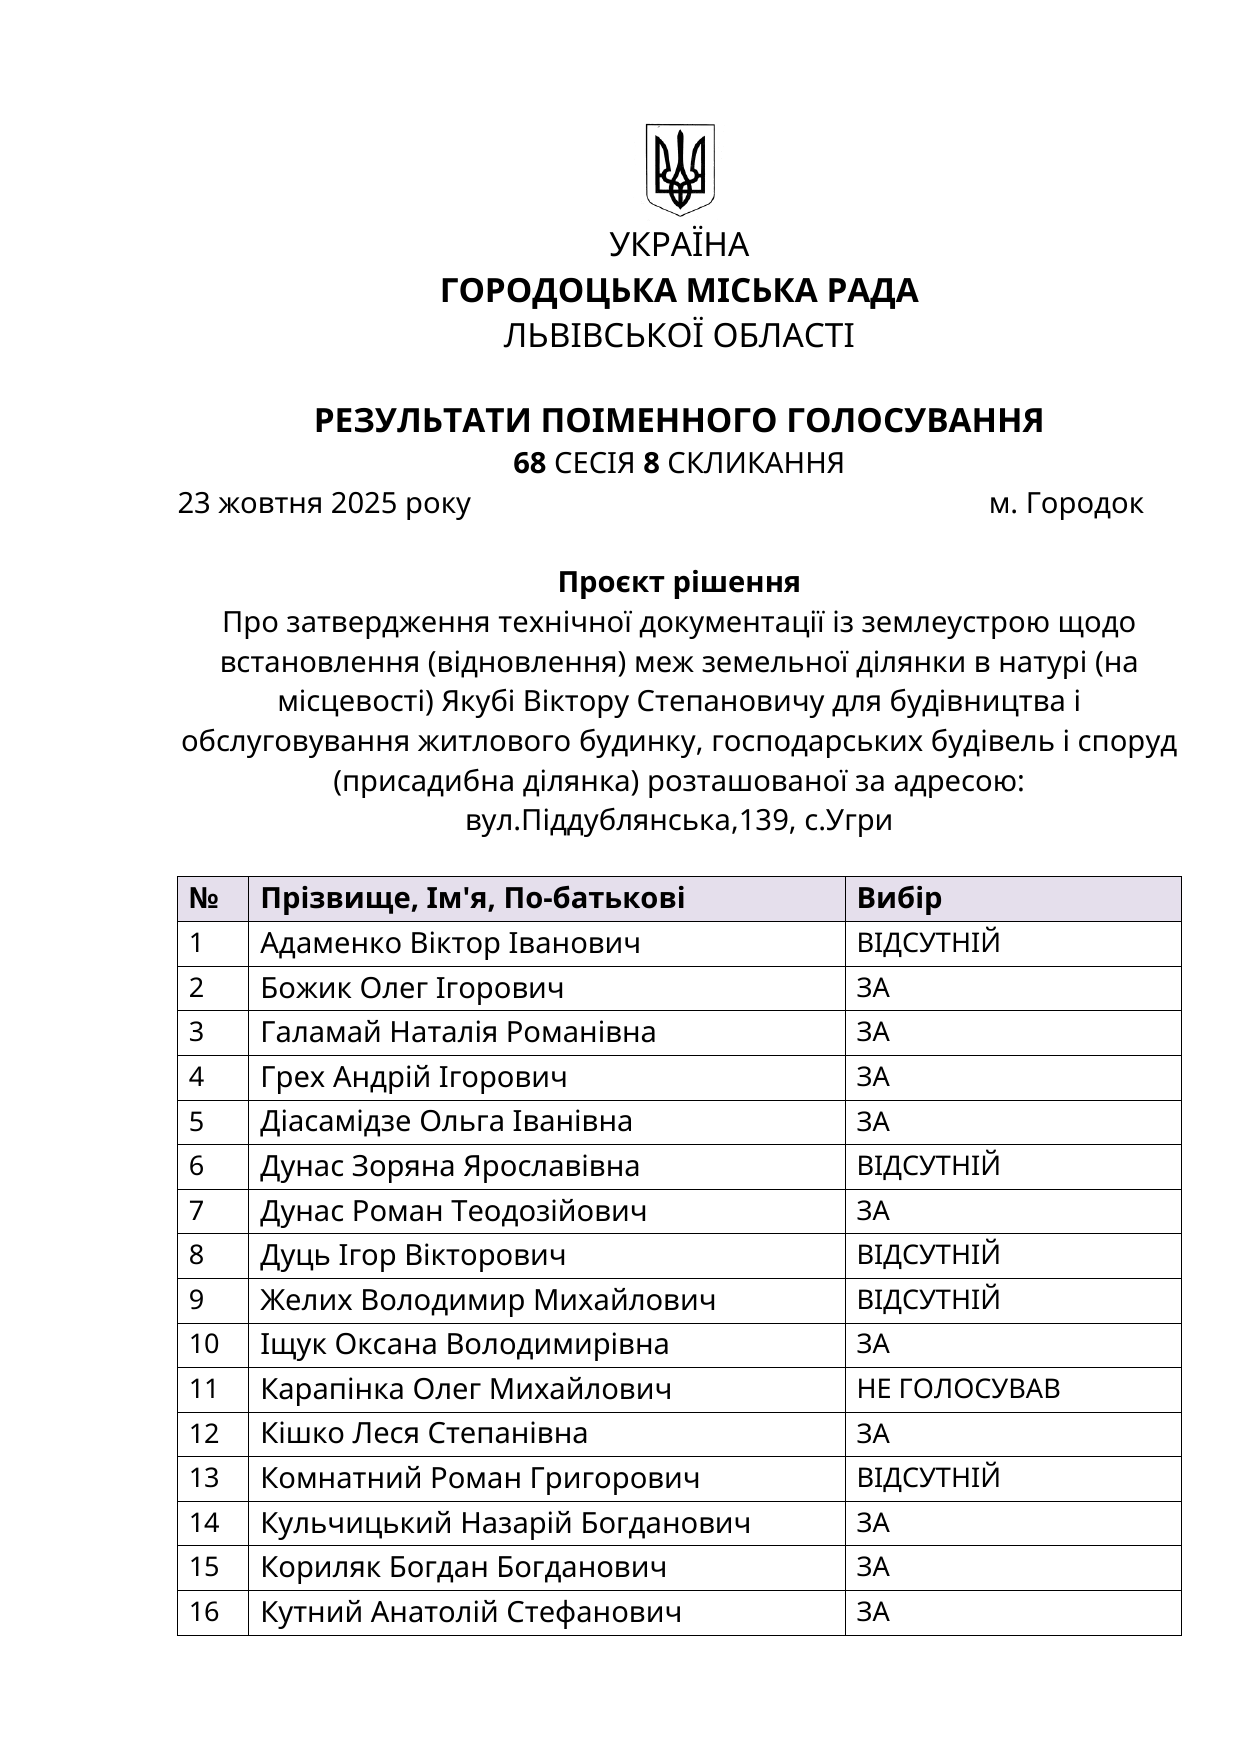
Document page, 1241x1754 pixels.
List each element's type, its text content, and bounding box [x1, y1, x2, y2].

text Про затвердження технічної документації із землеустрою щодо встановлення (відновлення) меж земельної ділянки в натурі (на місцевості) Якубі Віктору Степановичу для будівництва і обслуговування житлового будинку, господарських будівель і споруд (присадибна ділянка) розташованої за адресою: вул.Піддублянська,139, с.Угри [177, 601, 1181, 839]
table_cell 6 [178, 1145, 248, 1189]
table_cell Дунас Роман Теодозійович [249, 1190, 845, 1233]
table_header № [178, 877, 248, 921]
table_cell 1 [178, 922, 248, 966]
table_cell ЗА [846, 1413, 1181, 1456]
table_cell 14 [178, 1502, 248, 1545]
table_cell 15 [178, 1546, 248, 1590]
table_cell 9 [178, 1279, 248, 1322]
table_cell Дуць Ігор Вікторович [249, 1234, 845, 1278]
table_cell Божик Олег Ігорович [249, 967, 845, 1010]
table_cell ЗА [846, 1324, 1181, 1367]
text 23 жовтня 2025 року м. Городок [177, 482, 1181, 522]
table_cell Комнатний Роман Григорович [249, 1457, 845, 1501]
table_cell Кульчицький Назарій Богданович [249, 1502, 845, 1545]
table_cell Кориляк Богдан Богданович [249, 1546, 845, 1590]
table_cell 5 [178, 1101, 248, 1144]
text ЛЬВІВСЬКОЇ ОБЛАСТІ [177, 312, 1181, 357]
table_cell 3 [178, 1011, 248, 1055]
table_cell 7 [178, 1190, 248, 1233]
table_cell ЗА [846, 1190, 1181, 1233]
table_cell ЗА [846, 1101, 1181, 1144]
table_cell ЗА [846, 1056, 1181, 1099]
text ГОРОДОЦЬКА МІСЬКА РАДА [177, 266, 1181, 312]
table_cell 11 [178, 1368, 248, 1412]
table_cell Дунас Зоряна Ярославівна [249, 1145, 845, 1189]
table_cell Карапінка Олег Михайлович [249, 1368, 845, 1412]
table_cell Діасамідзе Ольга Іванівна [249, 1101, 845, 1144]
table_cell 8 [178, 1234, 248, 1278]
table_cell ВІДСУТНІЙ [846, 922, 1181, 966]
table_cell Галамай Наталія Романівна [249, 1011, 845, 1055]
table_cell Іщук Оксана Володимирівна [249, 1324, 845, 1367]
text РЕЗУЛЬТАТИ ПОІМЕННОГО ГОЛОСУВАННЯ [177, 397, 1181, 442]
text УКРАЇНА [177, 221, 1181, 266]
table_header Прізвище, Ім'я, По-батькові [249, 877, 845, 921]
table_cell ЗА [846, 1011, 1181, 1055]
table_cell Кутний Анатолій Стефанович [249, 1591, 845, 1634]
table_cell 4 [178, 1056, 248, 1099]
table_cell 16 [178, 1591, 248, 1634]
table_cell 13 [178, 1457, 248, 1501]
picture [633, 118, 726, 221]
table_cell ЗА [846, 1591, 1181, 1634]
table_cell Адаменко Віктор Іванович [249, 922, 845, 966]
table_cell 2 [178, 967, 248, 1010]
table_cell ВІДСУТНІЙ [846, 1457, 1181, 1501]
text 68 СЕСІЯ 8 СКЛИКАННЯ [177, 442, 1181, 482]
table_header Вибір [846, 877, 1181, 921]
table_cell 12 [178, 1413, 248, 1456]
table_cell ВІДСУТНІЙ [846, 1234, 1181, 1278]
table_cell ВІДСУТНІЙ [846, 1145, 1181, 1189]
text Проєкт рішення [177, 561, 1181, 601]
table_cell 10 [178, 1324, 248, 1367]
table_cell ВІДСУТНІЙ [846, 1279, 1181, 1322]
table_cell НЕ ГОЛОСУВАВ [846, 1368, 1181, 1412]
table_cell ЗА [846, 1502, 1181, 1545]
table_cell Грех Андрій Ігорович [249, 1056, 845, 1099]
table_cell ЗА [846, 967, 1181, 1010]
table_cell Кішко Леся Степанівна [249, 1413, 845, 1456]
table_cell ЗА [846, 1546, 1181, 1590]
table_cell Желих Володимир Михайлович [249, 1279, 845, 1322]
